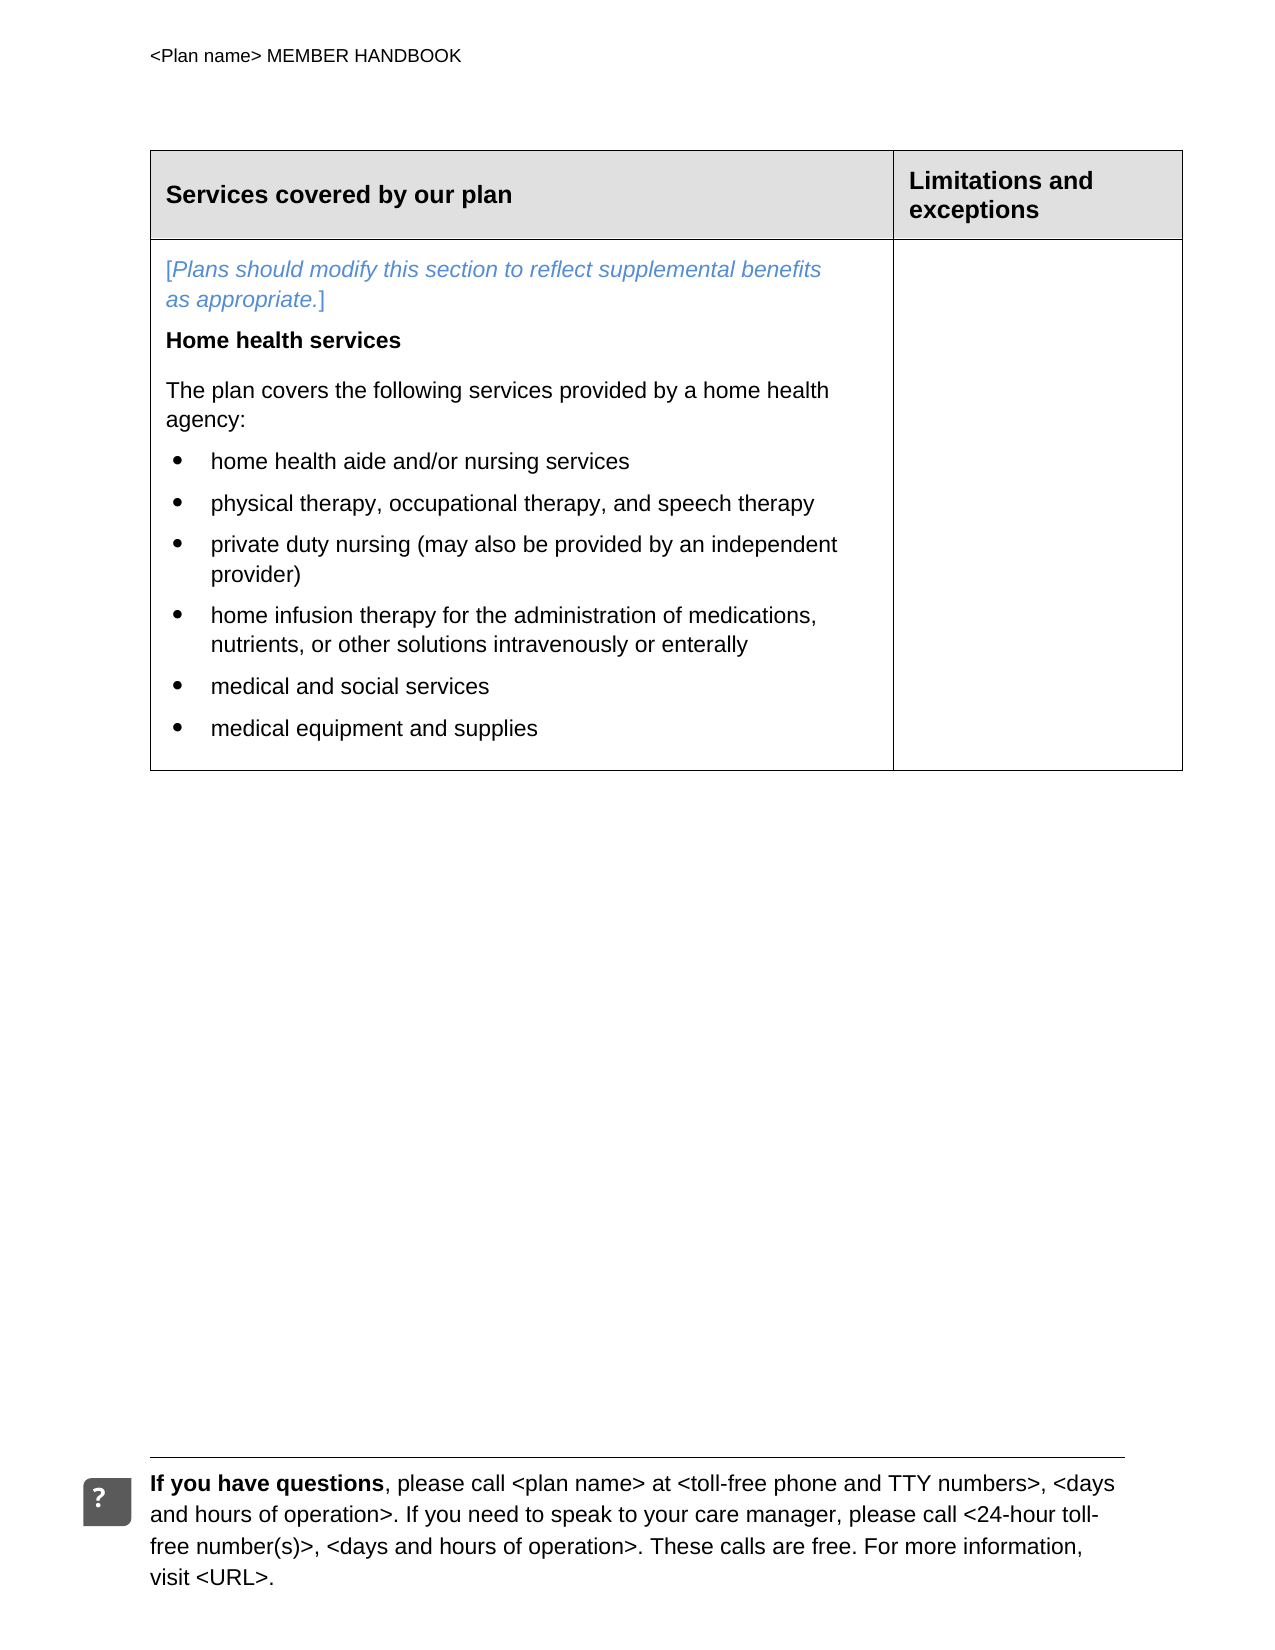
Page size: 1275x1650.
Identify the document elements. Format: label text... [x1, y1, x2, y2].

table_cell [Plans should modify this section to reflect supplemental benefits as appropriate.] Home health services The plan covers the following services provided by a home health agency: home health aide and/or nursing services physical therapy, occupational therapy, and speech therapy private duty nursing (may also be provided by an independent provider) home infusion therapy for the administration of medications, nutrients, or other solutions intravenously or enterally medical and social services medical equipment and supplies [151, 240, 893, 769]
table_header Limitations and exceptions [894, 151, 1182, 238]
table_cell [894, 240, 1182, 769]
table_header Services covered by our plan [151, 151, 893, 238]
